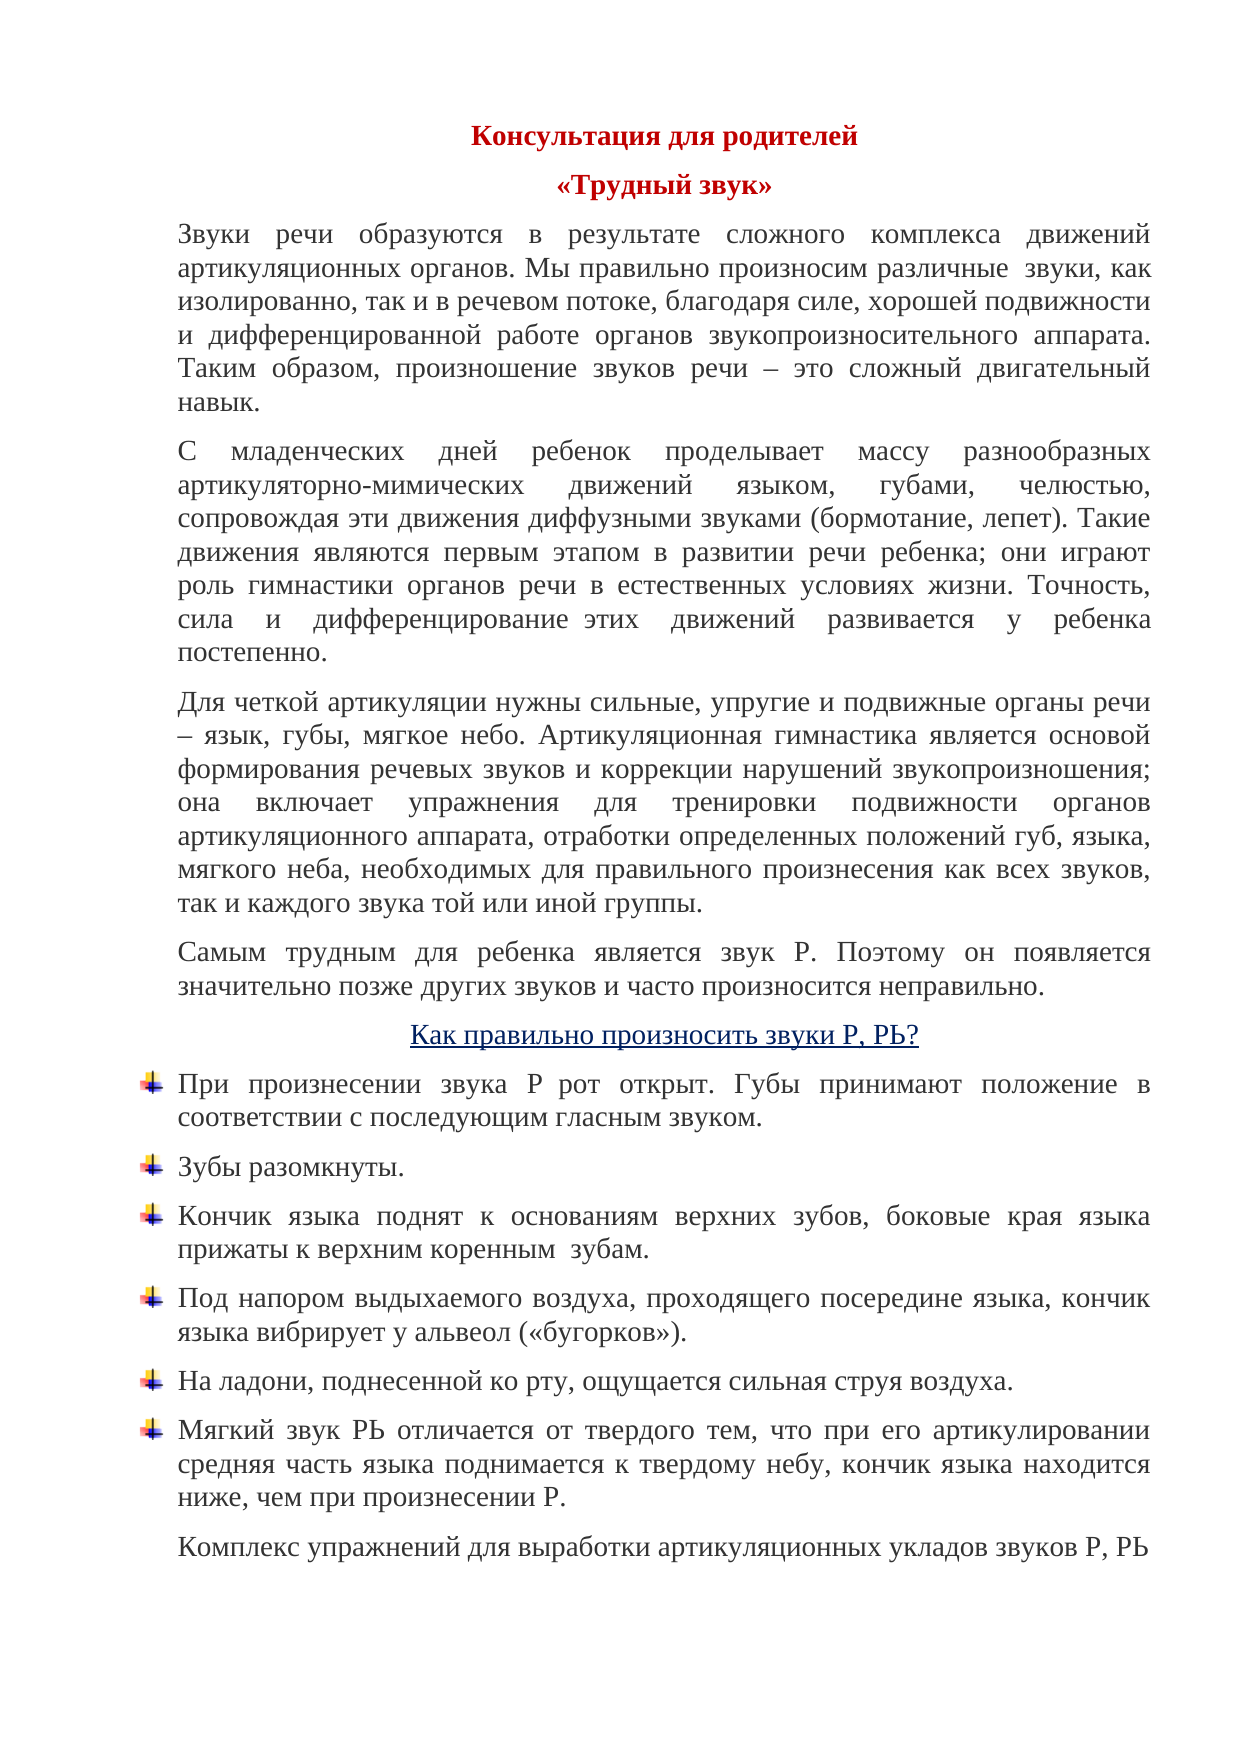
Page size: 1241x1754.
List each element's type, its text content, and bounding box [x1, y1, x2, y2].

text Как правильно произносить звуки Р, РЬ? [177, 1017, 1152, 1050]
picture [139, 1367, 164, 1391]
text Для четкой артикуляции нужны сильные, упругие и подвижные органы речи – язык, губы, мягкое небо. Артикуляционная гимнастика является основой формирования речевых звуков и коррекции нарушений звукопроизношения; она включает упражнения для тренировки подвижности органов артикуляционного аппарата, отработки определенных положений губ, языка, мягкого неба, необходимых для правильного произнесения как всех звуков, так и каждого звука той или иной группы. [177, 684, 1152, 918]
picture [139, 1416, 164, 1440]
text «Трудный звук» [177, 167, 1152, 201]
picture [139, 1284, 164, 1308]
text На ладони, поднесенной ко рту, ощущается сильная струя воздуха. [140, 1363, 1152, 1397]
text Мягкий звук РЬ отличается от твердого тем, что при его артикулировании средняя часть языка поднимается к твердому небу, кончик языка находится ниже, чем при произнесении Р. [140, 1412, 1152, 1513]
text Зубы разомкнуты. [140, 1149, 1152, 1182]
text Самым трудным для ребенка является звук Р. Поэтому он появляется значительно позже других звуков и часто произносится неправильно. [177, 934, 1152, 1001]
picture [139, 1201, 164, 1226]
text Под напором выдыхаемого воздуха, проходящего посередине языка, кончик языка вибрирует у альвеол («бугорков»). [140, 1281, 1152, 1348]
text При произнесении звука Р рот открыт. Губы принимают положение в соответствии с последующим гласным звуком. [140, 1066, 1152, 1133]
text Консультация для родителей [177, 118, 1152, 152]
picture [139, 1070, 164, 1094]
text Кончик языка поднят к основаниям верхних зубов, боковые края языка прижаты к верхним коренным зубам. [140, 1198, 1152, 1265]
text Комплекс упражнений для выработки артикуляционных укладов звуков Р, РЬ [177, 1529, 1152, 1562]
text Звуки речи образуются в результате сложного комплекса движений артикуляционных органов. Мы правильно произносим различные звуки, как изолированно, так и в речевом потоке, благодаря силе, хорошей подвижности и дифференцированной работе органов звукопроизносительного аппарата. Таким образом, произношение звуков речи – это сложный двигательный навык. [177, 216, 1152, 418]
text С младенческих дней ребенок проделывает массу разнообразных артикуляторно-мимических движений языком, губами, челюстью, сопровождая эти движения диффузными звуками (бормотание, лепет). Такие движения являются первым этапом в развитии речи ребенка; они играют роль гимнастики органов речи в естественных условиях жизни. Точность, сила и дифференцирование этих движений развивается у ребенка постепенно. [177, 433, 1152, 668]
picture [139, 1152, 164, 1176]
